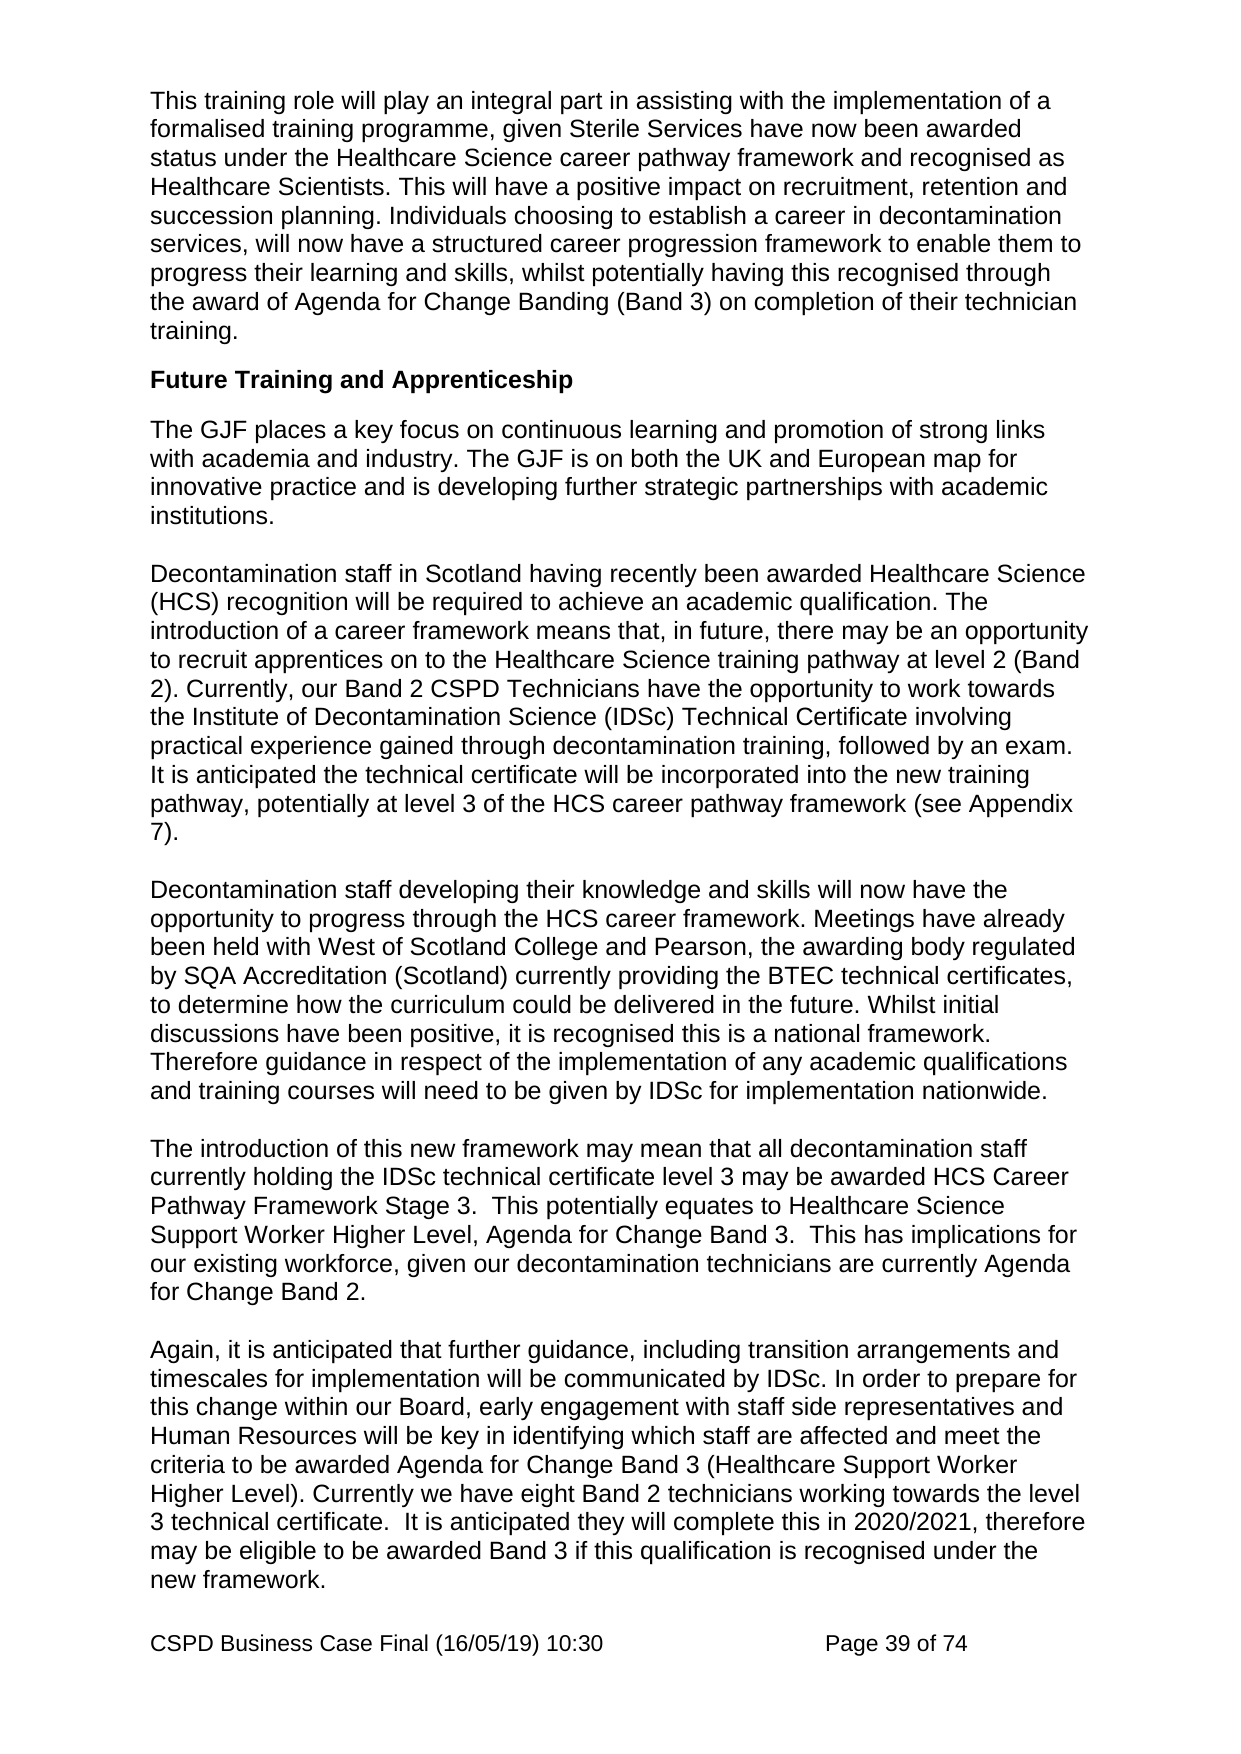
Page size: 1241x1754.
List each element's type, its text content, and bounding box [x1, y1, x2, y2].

text This training role will play an integral part in assisting with the implementation of a formalised training programme, given Sterile Services have now been awarded status under the Healthcare Science career pathway framework and recognised as Healthcare Scientists. This will have a positive impact on recruitment, retention and succession planning. Individuals choosing to establish a career in decontamination services, will now have a structured career progression framework to enable them to progress their learning and skills, whilst potentially having this recognised through the award of Agenda for Change Banding (Band 3) on completion of their technician training. [150, 86, 1090, 344]
list Future Training and Apprenticeship [150, 365, 1090, 394]
text Decontamination staff in Scotland having recently been awarded Healthcare Science (HCS) recognition will be required to achieve an academic qualification. The introduction of a career framework means that, in future, there may be an opportunity to recruit apprentices on to the Healthcare Science training pathway at level 2 (Band 2). Currently, our Band 2 CSPD Technicians have the opportunity to work towards the Institute of Decontamination Science (IDSc) Technical Certificate involving practical experience gained through decontamination training, followed by an exam. It is anticipated the technical certificate will be incorporated into the new training pathway, potentially at level 3 of the HCS career pathway framework (see Appendix 7). [150, 558, 1090, 846]
text Again, it is anticipated that further guidance, including transition arrangements and timescales for implementation will be communicated by IDSc. In order to prepare for this change within our Board, early engagement with staff side representatives and Human Resources will be key in identifying which staff are affected and meet the criteria to be awarded Agenda for Change Band 3 (Healthcare Support Worker Higher Level). Currently we have eight Band 2 technicians working towards the level 3 technical certificate. It is anticipated they will complete this in 2020/2021, therefore may be eligible to be awarded Band 3 if this qualification is recognised under the new framework. [150, 1335, 1090, 1593]
text The introduction of this new framework may mean that all decontamination staff currently holding the IDSc technical certificate level 3 may be awarded HCS Career Pathway Framework Stage 3. This potentially equates to Healthcare Science Support Worker Higher Level, Agenda for Change Band 3. This has implications for our existing workforce, given our decontamination technicians are currently Agenda for Change Band 2. [150, 1133, 1090, 1306]
list The GJF places a key focus on continuous learning and promotion of strong links with academia and industry. The GJF is on both the UK and European map for innovative practice and is developing further strategic partnerships with academic institutions. [150, 415, 1090, 530]
text Decontamination staff developing their knowledge and skills will now have the opportunity to progress through the HCS career framework. Meetings have already been held with West of Scotland College and Pearson, the awarding body regulated by SQA Accreditation (Scotland) currently providing the BTEC technical certificates, to determine how the curriculum could be delivered in the future. Whilst initial discussions have been positive, it is recognised this is a national framework. Therefore guidance in respect of the implementation of any academic qualifications and training courses will need to be given by IDSc for implementation nationwide. [150, 875, 1090, 1105]
